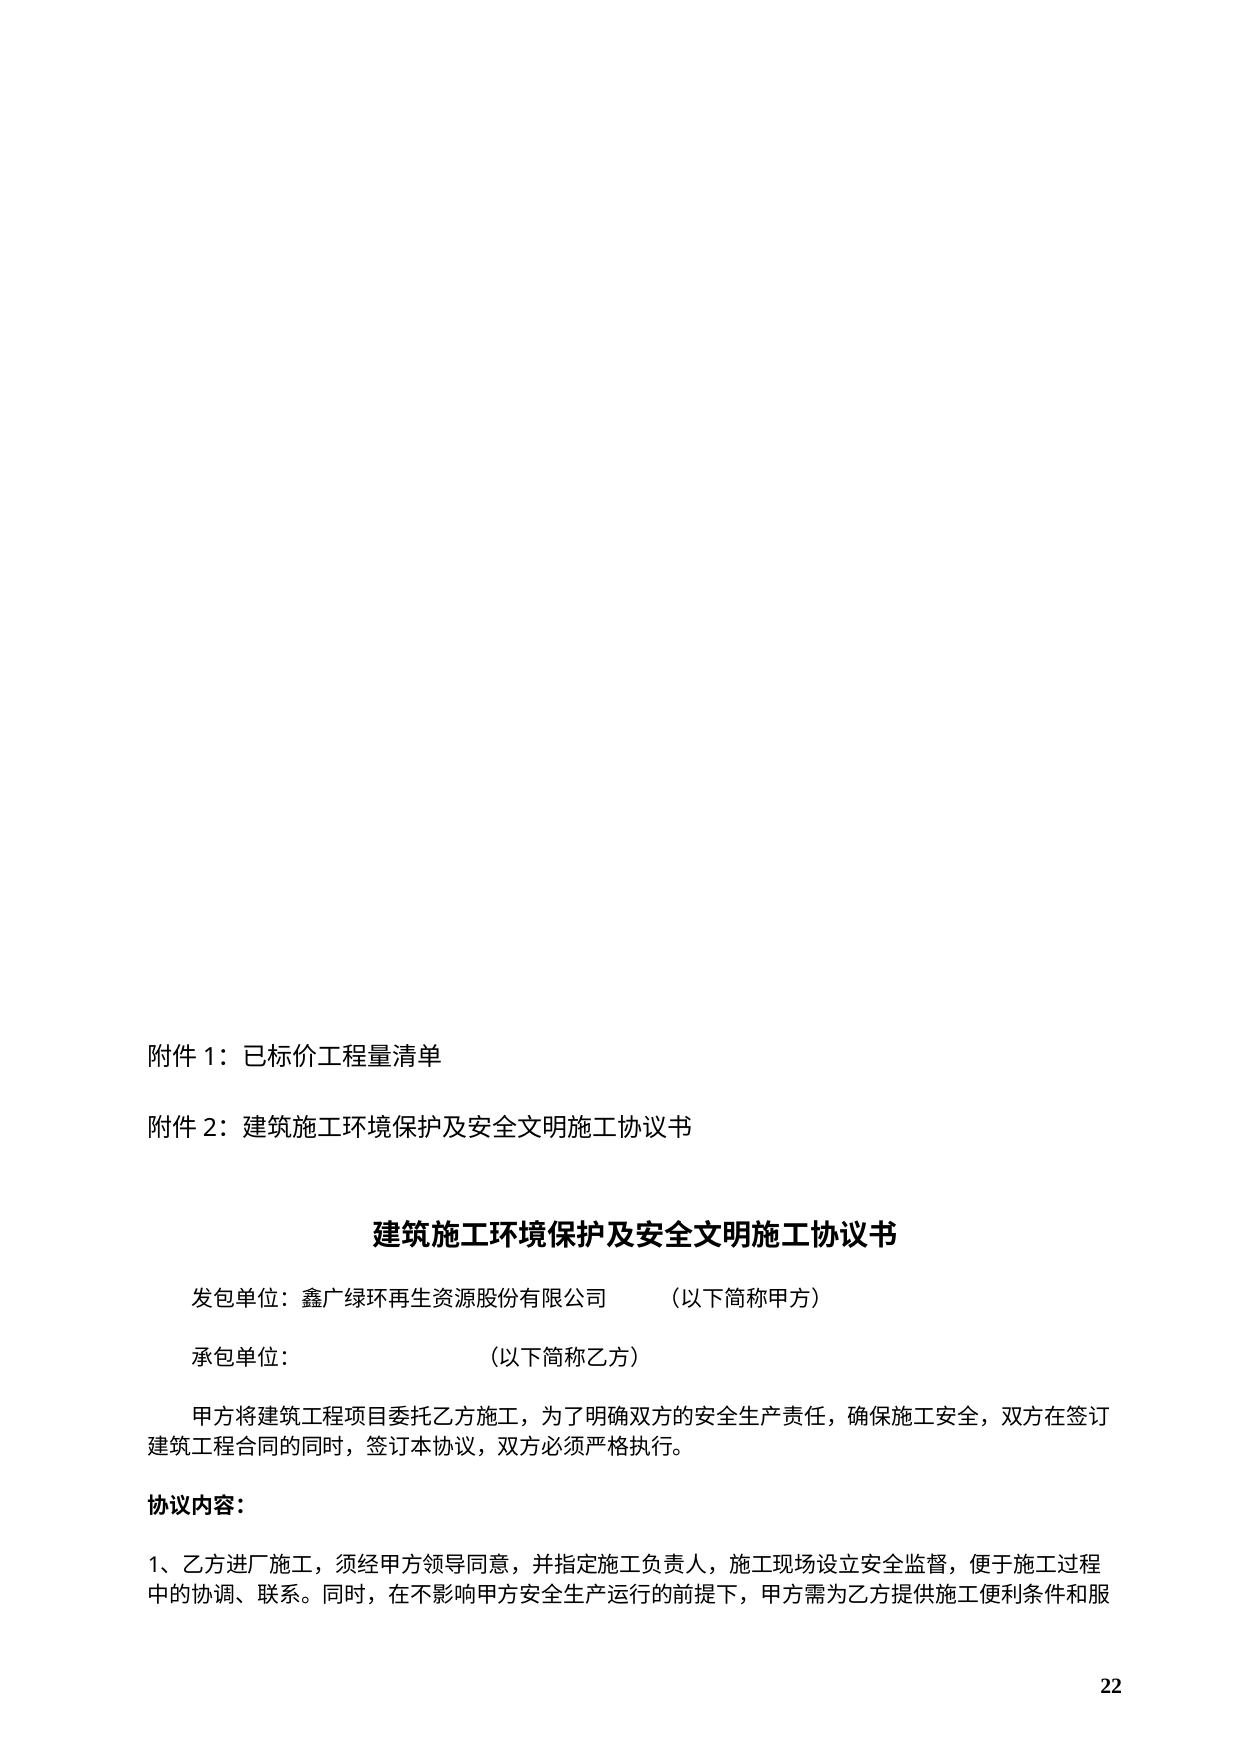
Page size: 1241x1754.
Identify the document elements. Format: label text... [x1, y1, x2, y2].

text 甲方将建筑工程项目委托乙方施工，为了明确双方的安全生产责任，确保施工安全，双方在签订建筑工程合同的同时，签订本协议，双方必须严格执行。 [148, 1401, 1122, 1461]
text 发包单位：鑫广绿环再生资源股份有限公司 （以下简称甲方） [148, 1283, 1122, 1313]
text 附件2：建筑施工环境保护及安全文明施工协议书 [148, 1107, 1122, 1143]
text 协议内容： [148, 1490, 1122, 1519]
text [148, 1549, 1122, 1608]
text 承包单位： （以下简称乙方） [148, 1342, 1122, 1372]
text 建筑施工环境保护及安全文明施工协议书 [148, 1212, 1122, 1254]
text 附件1：已标价工程量清单 [148, 1037, 1122, 1073]
